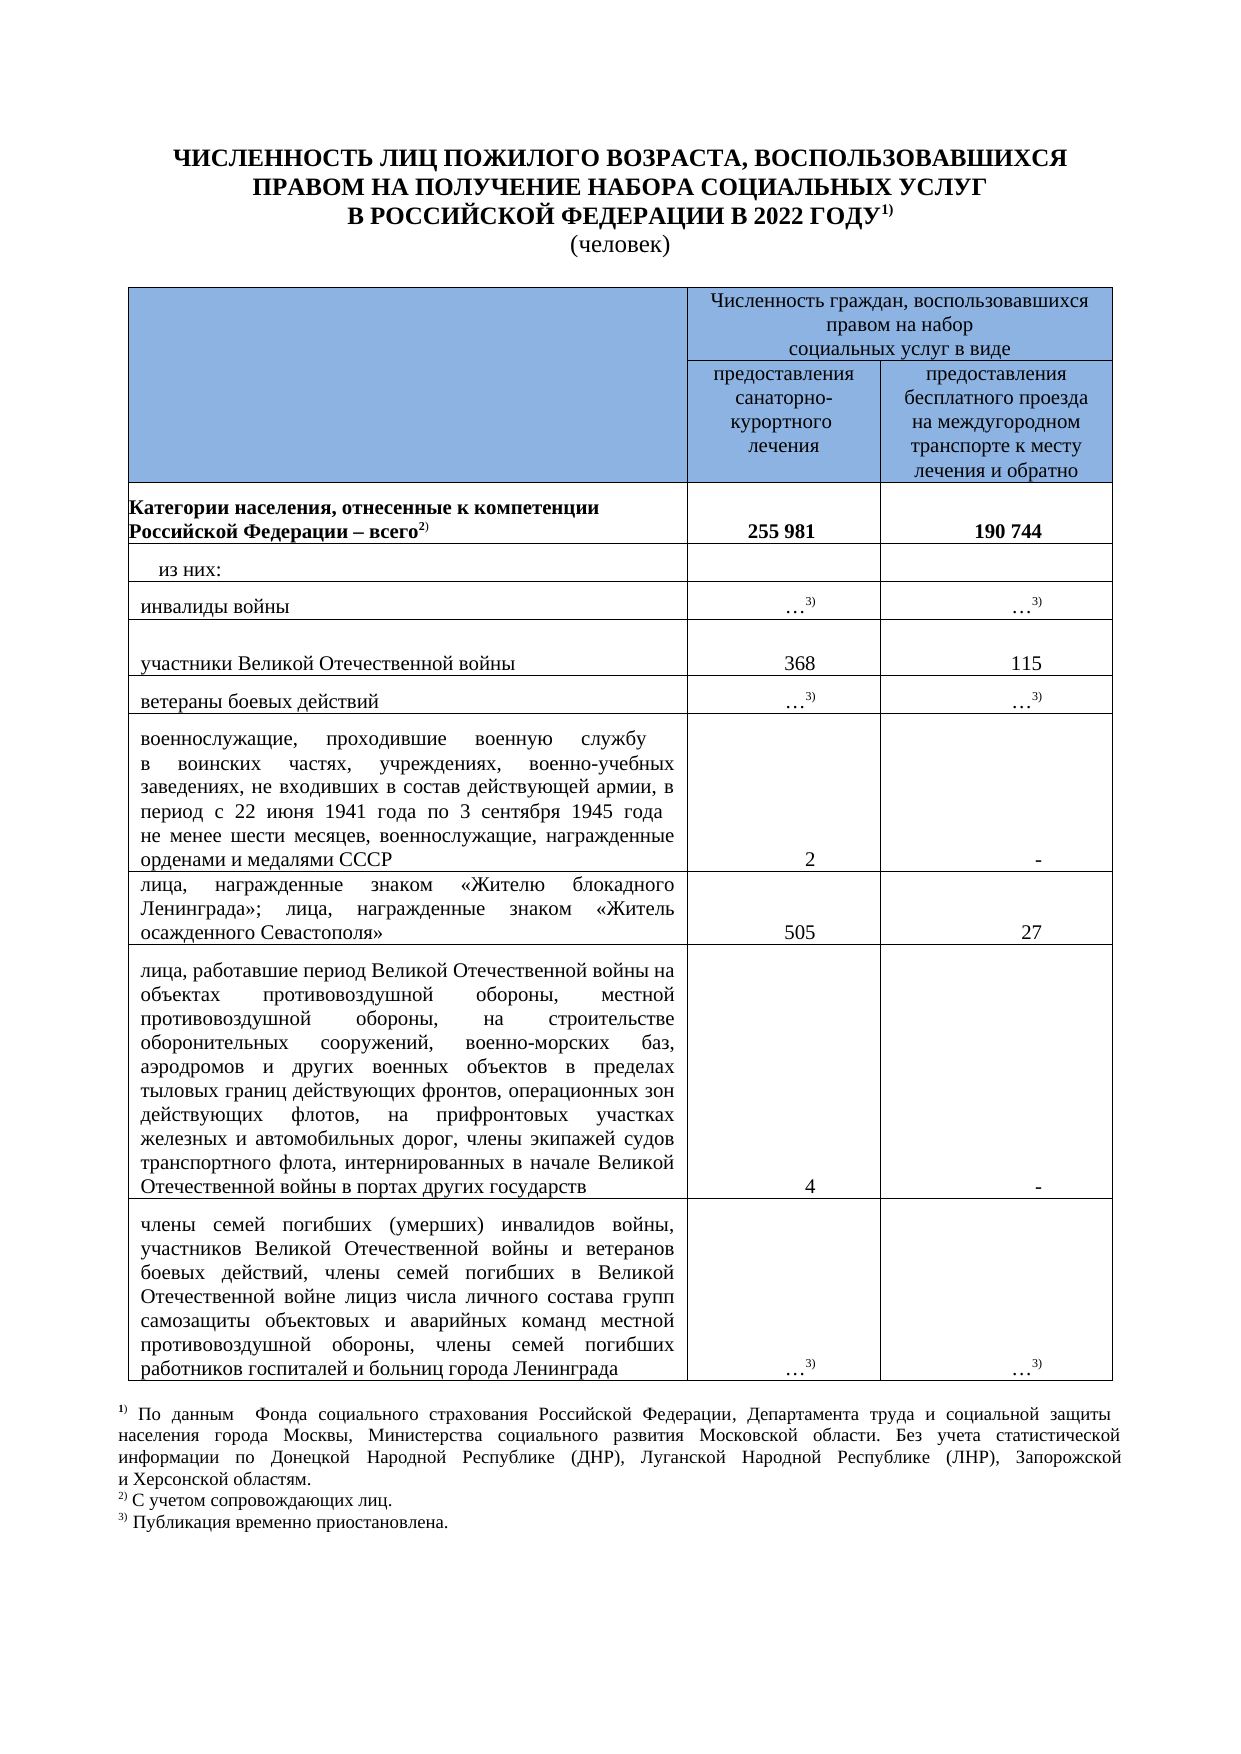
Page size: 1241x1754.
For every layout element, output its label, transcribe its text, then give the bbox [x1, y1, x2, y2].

table_cell участники Великой Отечественной войны [129, 620, 687, 675]
table_cell лица, работавшие период Великой Отечественной войны на объектах противовоздушной обороны, местной противовоздушной обороны, на строительстве оборонительных сооружений, военно-морских баз, аэродромов и других военных объектов в пределах тыловых границ действующих фронтов, операционных зон действующих флотов, на прифронтовых участках железных и автомобильных дорог, члены экипажей судов транспортного флота, интернированных в начале Великой Отечественной войны в портах других государств [129, 945, 687, 1198]
table_cell …3) [688, 1199, 880, 1380]
table_cell военнослужащие, проходившие военную службу в воинских частях, учреждениях, военно-учебных заведениях, не входивших в состав действующей армии, в период с 22 июня 1941 года по 3 сентября 1945 года не менее шести месяцев, военнослужащие, награжденные орденами и медалями СССР [129, 714, 687, 871]
table_cell 368 [688, 620, 880, 675]
table_cell Категории населения, отнесенные к компетенции Российской Федерации – всего2) [129, 483, 687, 543]
table_cell 2 [688, 714, 880, 871]
table_cell 255 981 [688, 483, 880, 543]
table_cell …3) [688, 582, 880, 618]
table_header Численность граждан, воспользовавшихся правом на набор социальных услуг в виде [688, 288, 1112, 360]
table_cell члены семей погибших (умерших) инвалидов войны, участников Великой Отечественной войны и ветеранов боевых действий, члены семей погибших в Великой Отечественной войне лициз числа личного состава групп самозащиты объектовых и аварийных команд местной противовоздушной обороны, члены семей погибших работников госпиталей и больниц города Ленинграда [129, 1199, 687, 1380]
table_cell - [881, 945, 1112, 1198]
table_cell …3) [881, 676, 1112, 713]
table_cell …3) [881, 582, 1112, 618]
table_cell …3) [688, 676, 880, 713]
table_cell 505 [688, 872, 880, 944]
table_cell 4 [688, 945, 880, 1198]
text 2) С учетом сопровождающих лиц. [118, 1489, 1122, 1511]
table_cell предоставления бесплатного проезда на междугородном транспорте к месту лечения и обратно [881, 361, 1112, 482]
table_cell [688, 544, 880, 581]
table_cell - [881, 714, 1112, 871]
table_cell 27 [881, 872, 1112, 944]
text Численность ЛИЦ ПОЖИЛОГО ВОЗРАСТА, Воспользовавшихся правом на получение набора социальных УСЛУГ [118, 143, 1122, 201]
table_cell 115 [881, 620, 1112, 675]
table_cell из них: [129, 544, 687, 581]
table_cell лица, награжденные знаком «Жителю блокадного Ленинграда»; лица, награжденные знаком «Житель осажденного Севастополя» [129, 872, 687, 944]
text в Российской Федерации В 2022 году1) (человек) [118, 201, 1122, 258]
table_cell [881, 544, 1112, 581]
table_cell 190 744 [881, 483, 1112, 543]
table_cell предоставления санаторно-курортного лечения [688, 361, 880, 482]
table_cell …3) [881, 1199, 1112, 1380]
text 3) Публикация временно приостановлена. [118, 1511, 1122, 1532]
text 1) По данным Фонда социального страхования Российской Федерации, Департамента труда и социальной защиты населения города Москвы, Министерства социального развития Московской области. Без учета статистической информации по Донецкой Народной Республике (ДНР), Луганской Народной Республике (ЛНР), Запорожской и Херсонской областям. [118, 1403, 1122, 1489]
table_cell ветераны боевых действий [129, 676, 687, 713]
table_header [129, 288, 687, 482]
table_cell инвалиды войны [129, 582, 687, 618]
